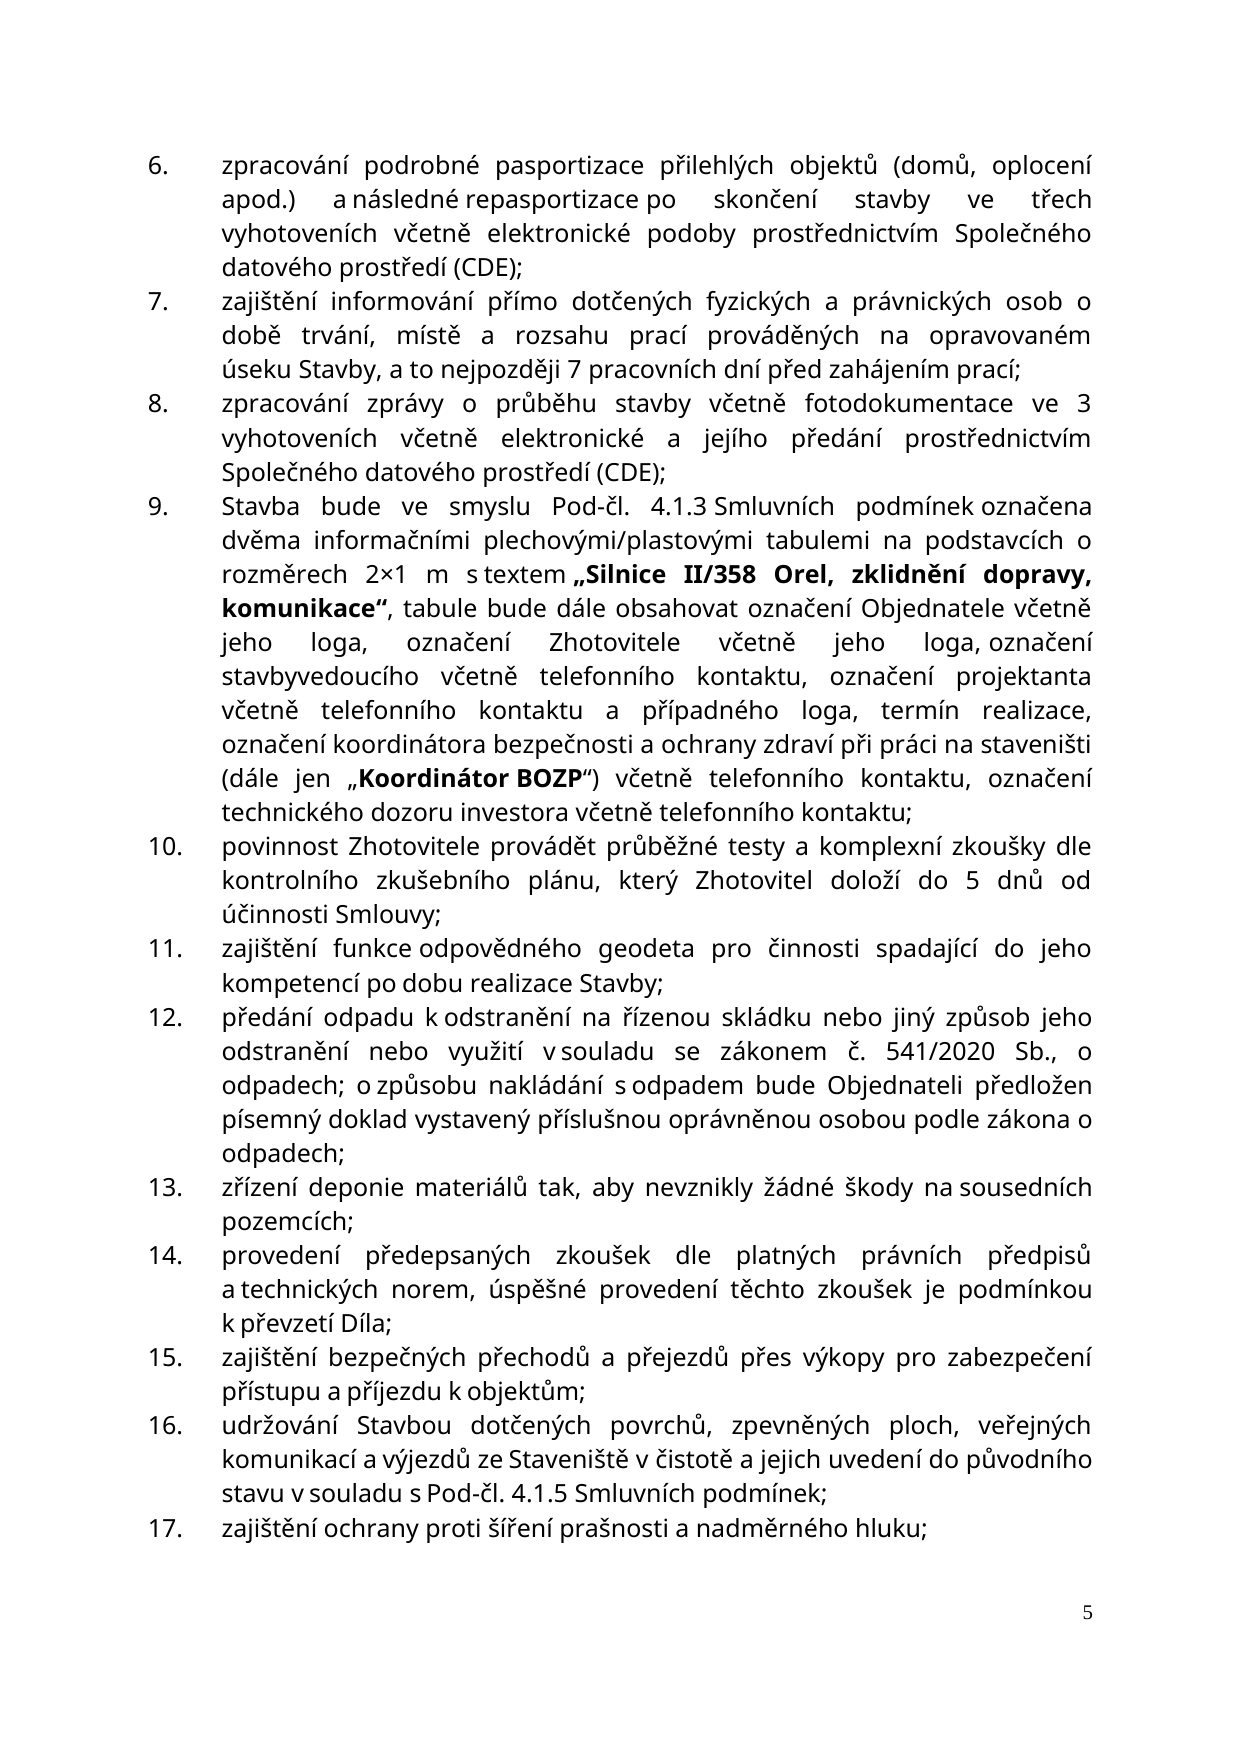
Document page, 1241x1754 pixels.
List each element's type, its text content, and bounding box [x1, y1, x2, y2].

list Stavba bude ve smyslu Pod-čl. 4.1.3 Smluvních podmínek označena dvěma informačními plechovými/plastovými tabulemi na podstavcích o rozměrech 2×1 m s textem „Silnice II/358 Orel, zklidnění dopravy, komunikace“, tabule bude dále obsahovat označení Objednatele včetně jeho loga, označení Zhotovitele včetně jeho loga, označení stavbyvedoucího včetně telefonního kontaktu, označení projektanta včetně telefonního kontaktu a případného loga, termín realizace, označení koordinátora bezpečnosti a ochrany zdraví při práci na staveništi (dále jen „Koordinátor BOZP“) včetně telefonního kontaktu, označení technického dozoru investora včetně telefonního kontaktu; [148, 488, 1093, 829]
list udržování Stavbou dotčených povrchů, zpevněných ploch, veřejných komunikací a výjezdů ze Staveniště v čistotě a jejich uvedení do původního stavu v souladu s Pod-čl. 4.1.5 Smluvních podmínek; [148, 1408, 1093, 1510]
list zajištění bezpečných přechodů a přejezdů přes výkopy pro zabezpečení přístupu a příjezdu k objektům; [148, 1340, 1093, 1408]
list předání odpadu k odstranění na řízenou skládku nebo jiný způsob jeho odstranění nebo využití v souladu se zákonem č. 541/2020 Sb., o odpadech; o způsobu nakládání s odpadem bude Objednateli předložen písemný doklad vystavený příslušnou oprávněnou osobou podle zákona o odpadech; [148, 999, 1093, 1169]
list zajištění ochrany proti šíření prašnosti a nadměrného hluku; [148, 1510, 1093, 1544]
list zajištění informování přímo dotčených fyzických a právnických osob o době trvání, místě a rozsahu prací prováděných na opravovaném úseku Stavby, a to nejpozději 7 pracovních dní před zahájením prací; [148, 284, 1093, 386]
list povinnost Zhotovitele provádět průběžné testy a komplexní zkoušky dle kontrolního zkušebního plánu, který Zhotovitel doloží do 5 dnů od účinnosti Smlouvy; [148, 829, 1093, 931]
list zřízení deponie materiálů tak, aby nevznikly žádné škody na sousedních pozemcích; [148, 1169, 1093, 1238]
list zajištění funkce odpovědného geodeta pro činnosti spadající do jeho kompetencí po dobu realizace Stavby; [148, 931, 1093, 999]
list provedení předepsaných zkoušek dle platných právních předpisů a technických norem, úspěšné provedení těchto zkoušek je podmínkou k převzetí Díla; [148, 1238, 1093, 1340]
list zpracování podrobné pasportizace přilehlých objektů (domů, oplocení apod.) a následné repasportizace po skončení stavby ve třech vyhotoveních včetně elektronické podoby prostřednictvím Společného datového prostředí (CDE); [148, 148, 1093, 284]
list zpracování zprávy o průběhu stavby včetně fotodokumentace ve 3 vyhotoveních včetně elektronické a jejího předání prostřednictvím Společného datového prostředí (CDE); [148, 386, 1093, 488]
